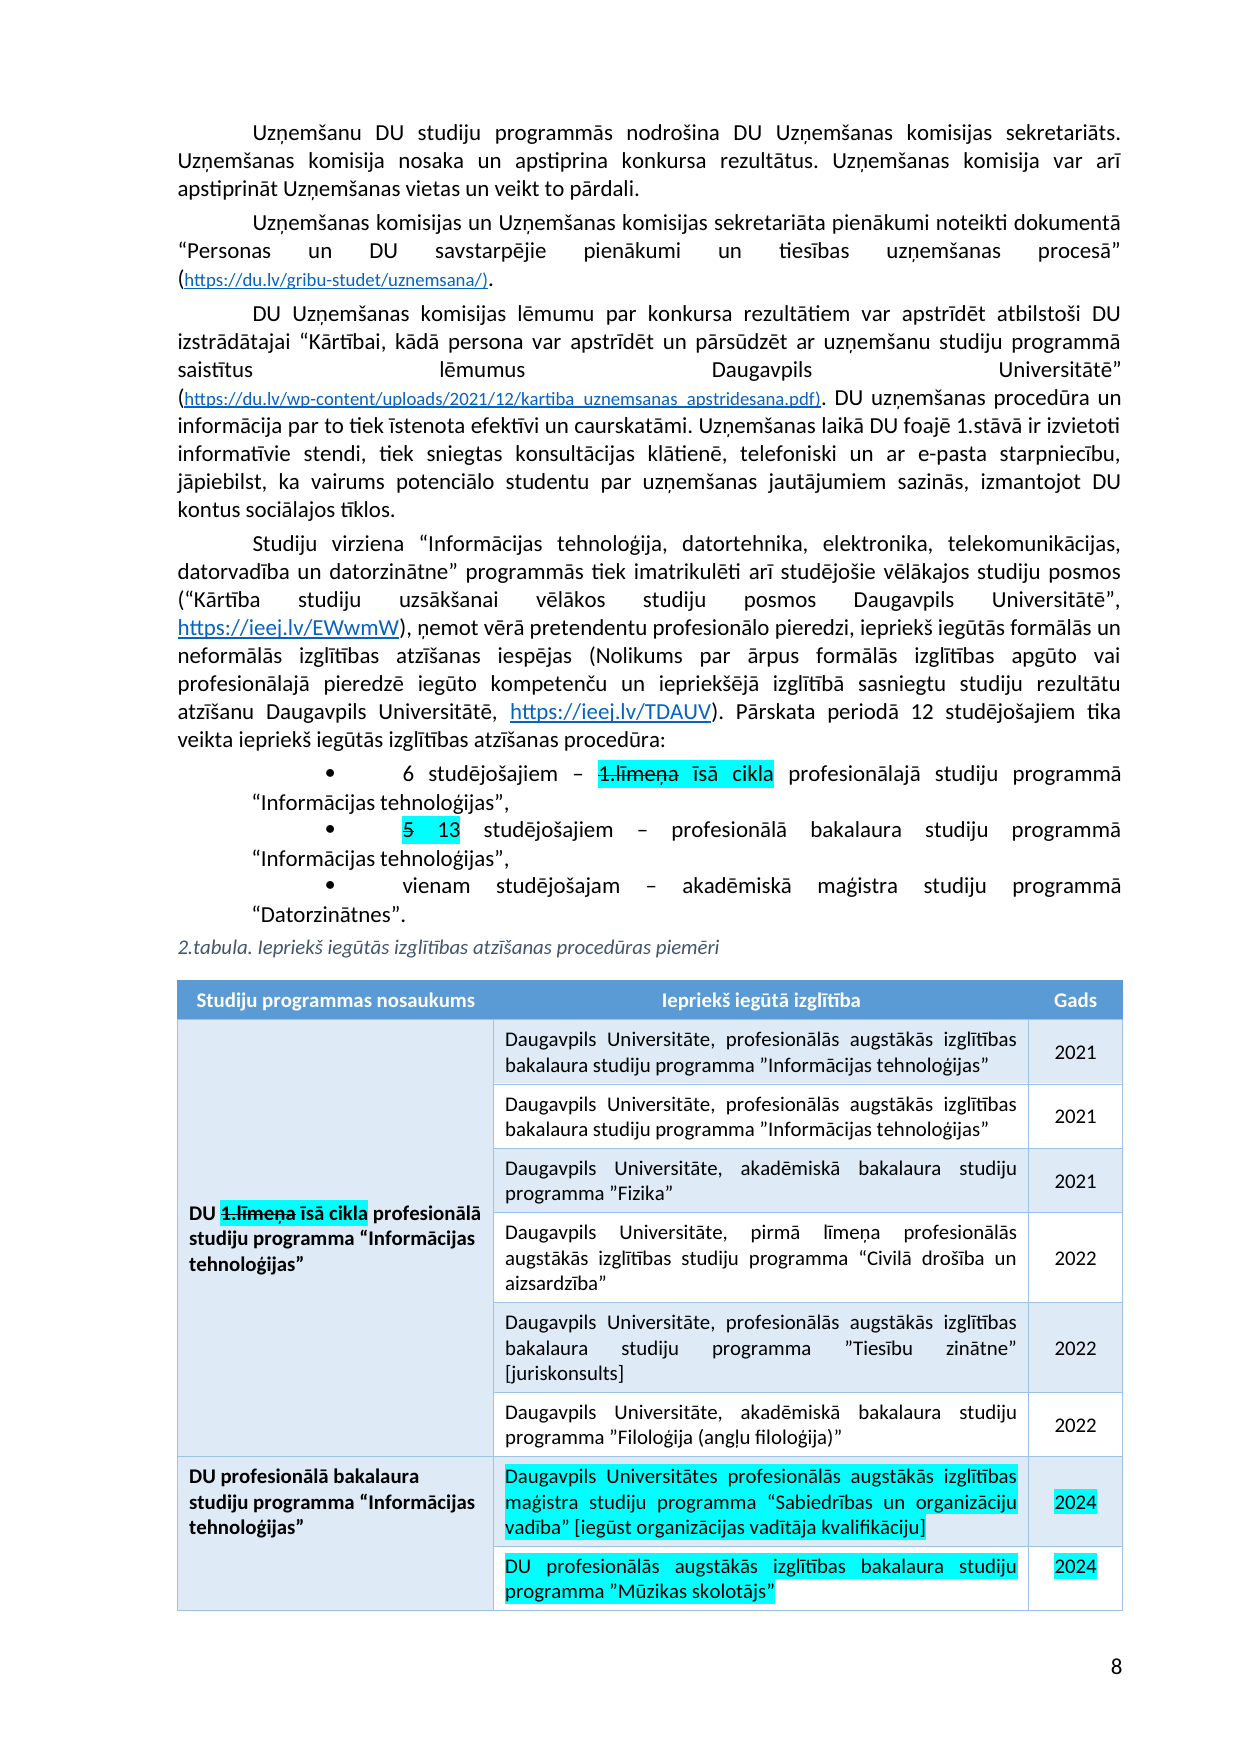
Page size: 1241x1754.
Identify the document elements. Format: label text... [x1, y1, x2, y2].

table_cell Daugavpils Universitāte, profesionālās augstākās izglītības bakalaura studiju programma ”Informācijas tehnoloģijas” [494, 1020, 1028, 1083]
text 6 studējošajiem – 1.līmeņa īsā cikla profesionālajā studiju programmā “Informācijas tehnoloģijas”, [251, 759, 1122, 816]
table_cell Daugavpils Universitātes profesionālās augstākās izglītības maģistra studiju programma “Sabiedrības un organizāciju vadība” [iegūst organizācijas vadītāja kvalifikāciju] [494, 1457, 1028, 1546]
text 5 13 studējošajiem – profesionālā bakalaura studiju programmā “Informācijas tehnoloģijas”, [251, 816, 1122, 872]
table_cell Daugavpils Universitāte, profesionālās augstākās izglītības bakalaura studiju programma ”Informācijas tehnoloģijas” [494, 1085, 1028, 1148]
text Studiju virziena “Informācijas tehnoloģija, datortehnika, elektronika, telekomunikācijas, datorvadība un datorzinātne” programmās tiek imatrikulēti arī studējošie vēlākajos studiju posmos (“Kārtība studiju uzsākšanai vēlākos studiju posmos Daugavpils Universitātē”, https://ieej.lv/EWwmW), ņemot vērā pretendentu profesionālo pieredzi, iepriekš iegūtās formālās un neformālās izglītības atzīšanas iespējas (Nolikums par ārpus formālās izglītības apgūto vai profesionālajā pieredzē iegūto kompetenču un iepriekšējā izglītībā sasniegtu studiju rezultātu atzīšanu Daugavpils Universitātē, https://ieej.lv/TDAUV). Pārskata periodā 12 studējošajiem tika veikta iepriekš iegūtās izglītības atzīšanas procedūra: [177, 529, 1122, 753]
table_cell Daugavpils Universitāte, akadēmiskā bakalaura studiju programma ”Filoloģija (angļu filoloģija)” [494, 1393, 1028, 1456]
text 2.tabula. Iepriekš iegūtās izglītības atzīšanas procedūras piemēri [177, 934, 1122, 959]
table_header Studiju programmas nosaukums [178, 981, 493, 1019]
table_cell DU 1.līmeņa īsā cikla profesionālā studiju programma “Informācijas tehnoloģijas” [178, 1020, 493, 1456]
text Uzņemšanu DU studiju programmās nodrošina DU Uzņemšanas komisijas sekretariāts. Uzņemšanas komisija nosaka un apstiprina konkursa rezultātus. Uzņemšanas komisija var arī apstiprināt Uzņemšanas vietas un veikt to pārdali. [177, 118, 1122, 202]
table_cell DU profesionālā bakalaura studiju programma “Informācijas tehnoloģijas” [178, 1457, 493, 1610]
table_cell 2021 [1029, 1085, 1122, 1148]
text DU Uzņemšanas komisijas lēmumu par konkursa rezultātiem var apstrīdēt atbilstoši DU izstrādātajai “Kārtībai, kādā persona var apstrīdēt un pārsūdzēt ar uzņemšanu studiju programmā saistītus lēmumus Daugavpils Universitātē” (https://du.lv/wp-content/uploads/2021/12/kartiba_uznemsanas_apstridesana.pdf). DU uzņemšanas procedūra un informācija par to tiek īstenota efektīvi un caurskatāmi. Uzņemšanas laikā DU foajē 1.stāvā ir izvietoti informatīvie stendi, tiek sniegtas konsultācijas klātienē, telefoniski un ar e-pasta starpniecību, jāpiebilst, ka vairums potenciālo studentu par uzņemšanas jautājumiem sazinās, izmantojot DU kontus sociālajos tīklos. [177, 299, 1122, 523]
table_cell Daugavpils Universitāte, pirmā līmeņa profesionālās augstākās izglītības studiju programma “Civilā drošība un aizsardzība” [494, 1213, 1028, 1302]
table_cell 2022 [1029, 1393, 1122, 1456]
table_cell 2021 [1029, 1149, 1122, 1212]
table_header Gads [1029, 981, 1122, 1019]
table_cell 2022 [1029, 1213, 1122, 1302]
table_cell DU profesionālās augstākās izglītības bakalaura studiju programma ”Mūzikas skolotājs” [494, 1547, 1028, 1610]
table_cell 2022 [1029, 1303, 1122, 1392]
table_cell 2021 [1029, 1020, 1122, 1083]
text Uzņemšanas komisijas un Uzņemšanas komisijas sekretariāta pienākumi noteikti dokumentā “Personas un DU savstarpējie pienākumi un tiesības uzņemšanas procesā” (https://du.lv/gribu-studet/uznemsana/). [177, 208, 1122, 292]
table_cell Daugavpils Universitāte, akadēmiskā bakalaura studiju programma ”Fizika” [494, 1149, 1028, 1212]
table_cell 2024 [1029, 1457, 1122, 1546]
table_cell Daugavpils Universitāte, profesionālās augstākās izglītības bakalaura studiju programma ”Tiesību zinātne” [juriskonsults] [494, 1303, 1028, 1392]
text vienam studējošajam – akadēmiskā maģistra studiju programmā “Datorzinātnes”. [251, 872, 1122, 928]
table_header Iepriekš iegūtā izglītība [494, 981, 1028, 1019]
table_cell 2024 [1029, 1547, 1122, 1610]
